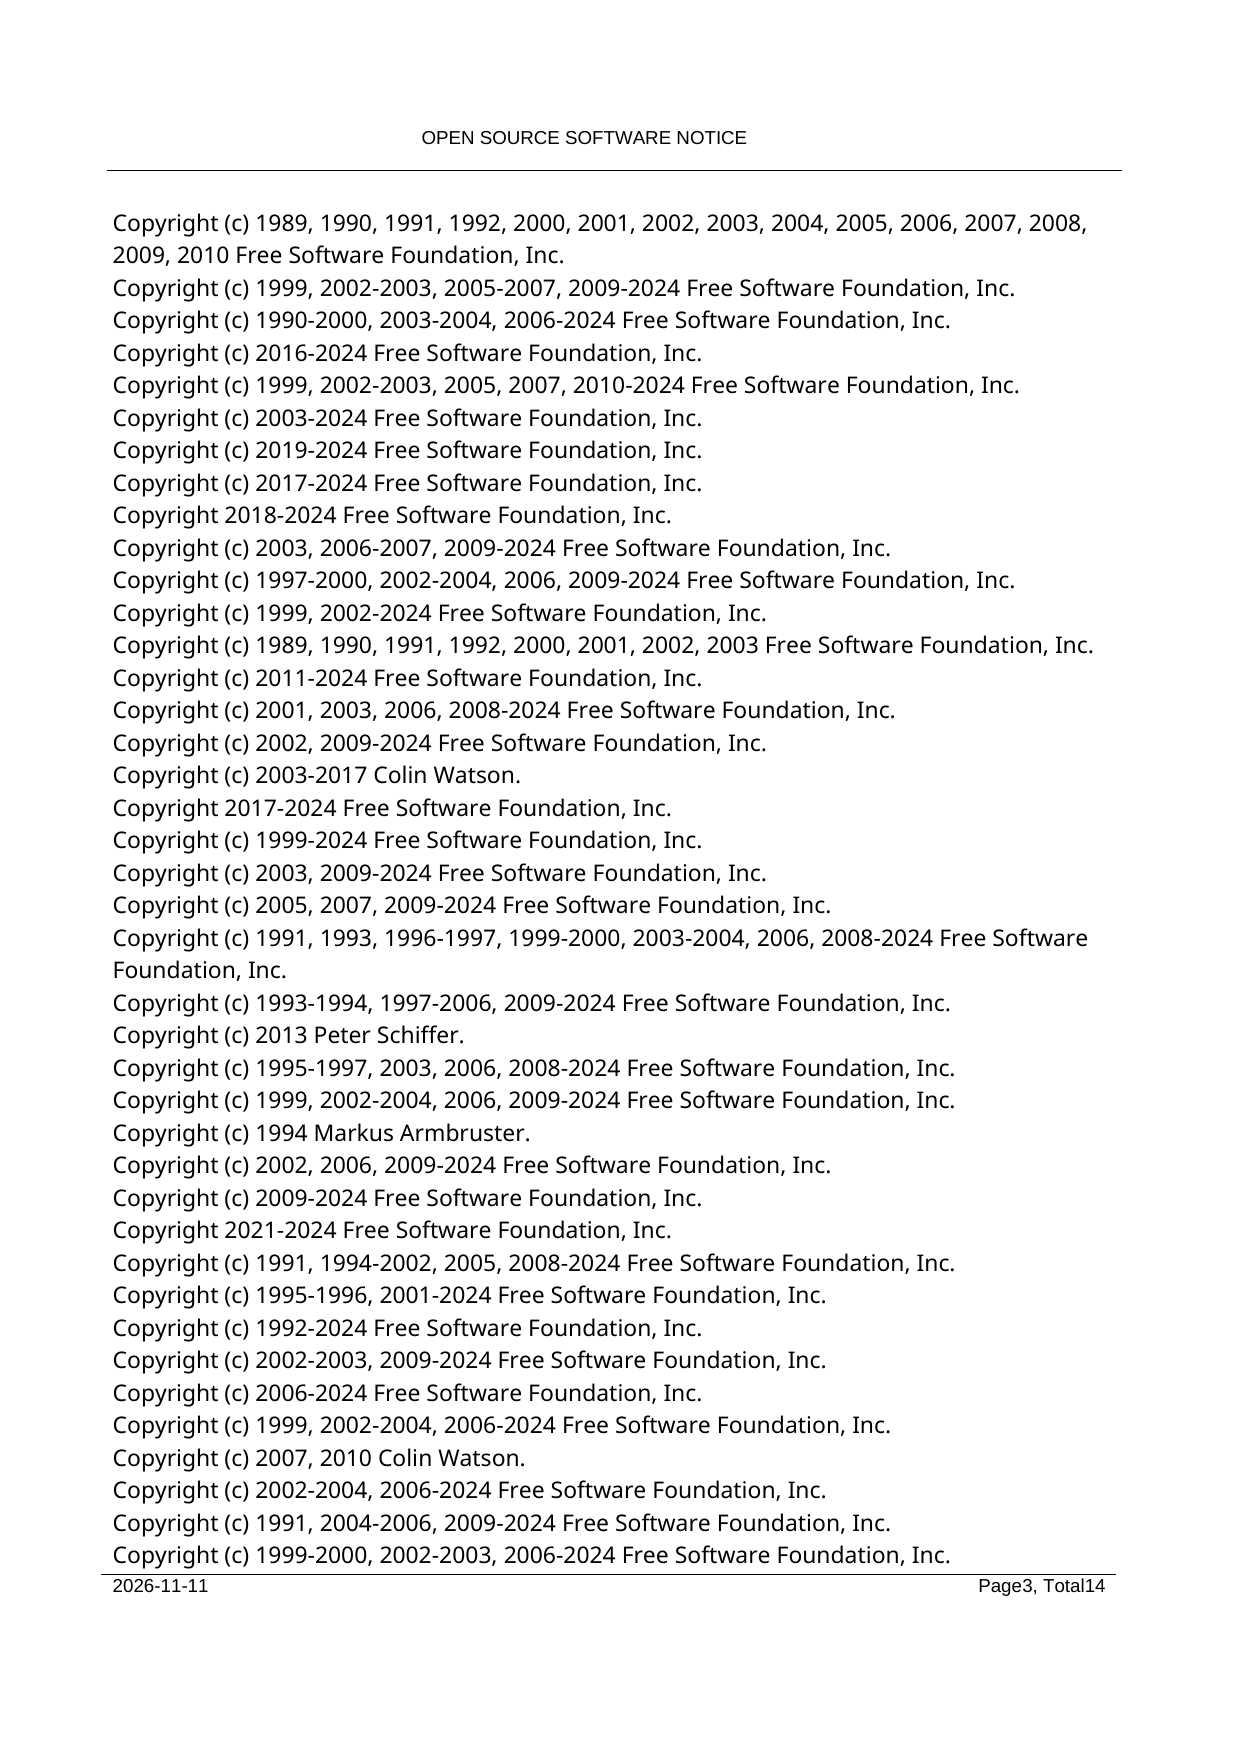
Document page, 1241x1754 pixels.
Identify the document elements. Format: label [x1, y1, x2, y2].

text [112, 206, 1128, 1571]
